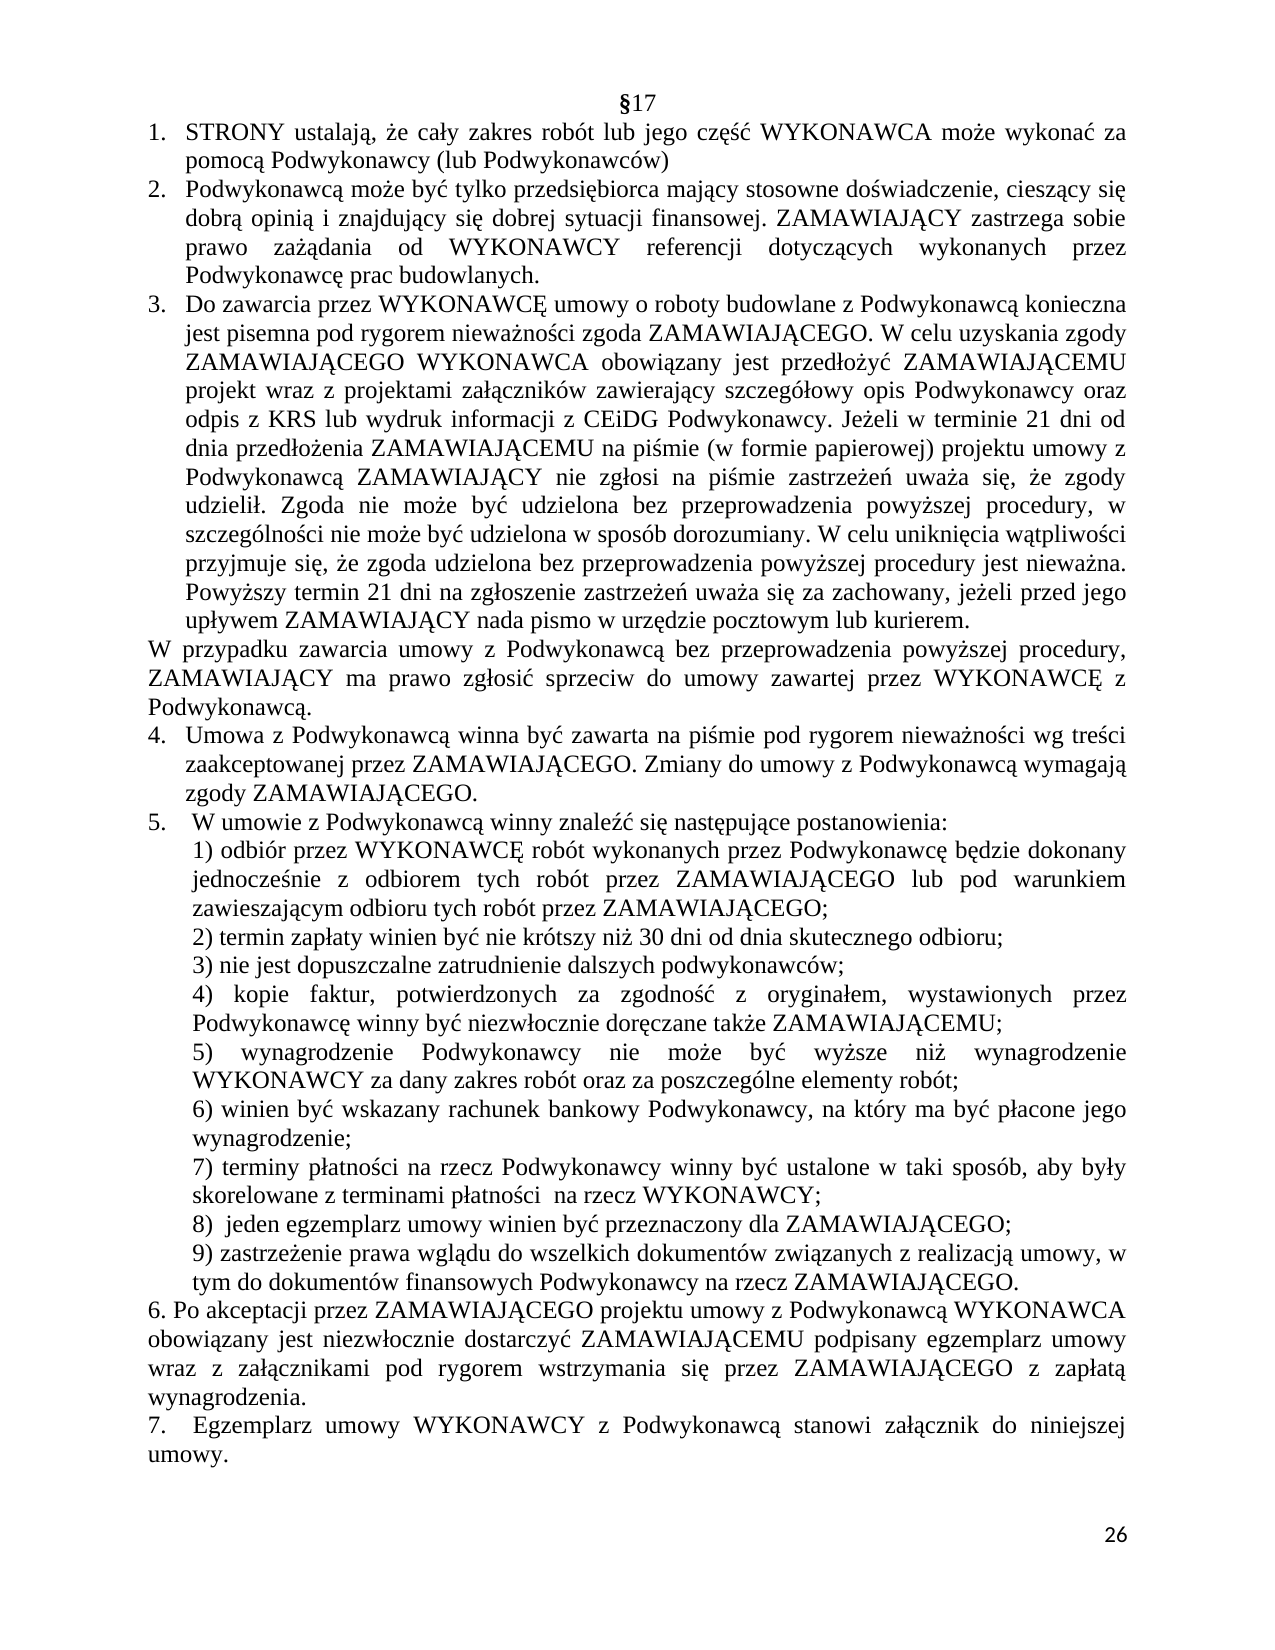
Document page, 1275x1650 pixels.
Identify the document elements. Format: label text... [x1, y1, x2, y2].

list W umowie z Podwykonawcą winny znaleźć się następujące postanowienia: [148, 807, 1127, 835]
text 6. Po akceptacji przez ZAMAWIAJĄCEGO projektu umowy z Podwykonawcą WYKONAWCA obowiązany jest niezwłocznie dostarczyć ZAMAWIAJĄCEMU podpisany egzemplarz umowy wraz z załącznikami pod rygorem wstrzymania się przez ZAMAWIAJĄCEGO z zapłatą wynagrodzenia. [148, 1295, 1127, 1410]
text W przypadku zawarcia umowy z Podwykonawcą bez przeprowadzenia powyższej procedury, ZAMAWIAJĄCY ma prawo zgłosić sprzeciw do umowy zawartej przez WYKONAWCĘ z Podwykonawcą. [148, 634, 1127, 720]
text 8) jeden egzemplarz umowy winien być przeznaczony dla ZAMAWIAJĄCEGO; [192, 1209, 1127, 1238]
text §17 [148, 88, 1127, 117]
text 9) zastrzeżenie prawa wglądu do wszelkich dokumentów związanych z realizacją umowy, w tym do dokumentów finansowych Podwykonawcy na rzecz ZAMAWIAJĄCEGO. [192, 1238, 1127, 1295]
text 5) wynagrodzenie Podwykonawcy nie może być wyższe niż wynagrodzenie WYKONAWCY za dany zakres robót oraz za poszczególne elementy robót; [192, 1037, 1127, 1094]
list Do zawarcia przez WYKONAWCĘ umowy o roboty budowlane z Podwykonawcą konieczna jest pisemna pod rygorem nieważności zgoda ZAMAWIAJĄCEGO. W celu uzyskania zgody ZAMAWIAJĄCEGO WYKONAWCA obowiązany jest przedłożyć ZAMAWIAJĄCEMU projekt wraz z projektami załączników zawierający szczegółowy opis Podwykonawcy oraz odpis z KRS lub wydruk informacji z CEiDG Podwykonawcy. Jeżeli w terminie 21 dni od dnia przedłożenia ZAMAWIAJĄCEMU na piśmie (w formie papierowej) projektu umowy z Podwykonawcą ZAMAWIAJĄCY nie zgłosi na piśmie zastrzeżeń uważa się, że zgody udzielił. Zgoda nie może być udzielona bez przeprowadzenia powyższej procedury, w szczególności nie może być udzielona w sposób dorozumiany. W celu uniknięcia wątpliwości przyjmuje się, że zgoda udzielona bez przeprowadzenia powyższej procedury jest nieważna. Powyższy termin 21 dni na zgłoszenie zastrzeżeń uważa się za zachowany, jeżeli przed jego upływem ZAMAWIAJĄCY nada pismo w urzędzie pocztowym lub kurierem. [148, 289, 1127, 634]
text 7. Egzemplarz umowy WYKONAWCY z Podwykonawcą stanowi załącznik do niniejszej umowy. [148, 1410, 1127, 1468]
list Podwykonawcą może być tylko przedsiębiorca mający stosowne doświadczenie, cieszący się dobrą opinią i znajdujący się dobrej sytuacji finansowej. ZAMAWIAJĄCY zastrzega sobie prawo zażądania od WYKONAWCY referencji dotyczących wykonanych przez Podwykonawcę prac budowlanych. [148, 174, 1127, 289]
list Umowa z Podwykonawcą winna być zawarta na piśmie pod rygorem nieważności wg treści zaakceptowanej przez ZAMAWIAJĄCEGO. Zmiany do umowy z Podwykonawcą wymagają zgody ZAMAWIAJĄCEGO. [148, 720, 1127, 807]
text 1) odbiór przez WYKONAWCĘ robót wykonanych przez Podwykonawcę będzie dokonany jednocześnie z odbiorem tych robót przez ZAMAWIAJĄCEGO lub pod warunkiem zawieszającym odbioru tych robót przez ZAMAWIAJĄCEGO; [192, 835, 1127, 922]
text 7) terminy płatności na rzecz Podwykonawcy winny być ustalone w taki sposób, aby były skorelowane z terminami płatności na rzecz WYKONAWCY; [192, 1152, 1127, 1209]
text 4) kopie faktur, potwierdzonych za zgodność z oryginałem, wystawionych przez Podwykonawcę winny być niezwłocznie doręczane także ZAMAWIAJĄCEMU; [192, 979, 1127, 1037]
list STRONY ustalają, że cały zakres robót lub jego część WYKONAWCA może wykonać za pomocą Podwykonawcy (lub Podwykonawców) [148, 117, 1127, 174]
text 2) termin zapłaty winien być nie krótszy niż 30 dni od dnia skutecznego odbioru; [192, 922, 1127, 950]
text 3) nie jest dopuszczalne zatrudnienie dalszych podwykonawców; [192, 950, 1127, 979]
text 6) winien być wskazany rachunek bankowy Podwykonawcy, na który ma być płacone jego wynagrodzenie; [192, 1094, 1127, 1152]
